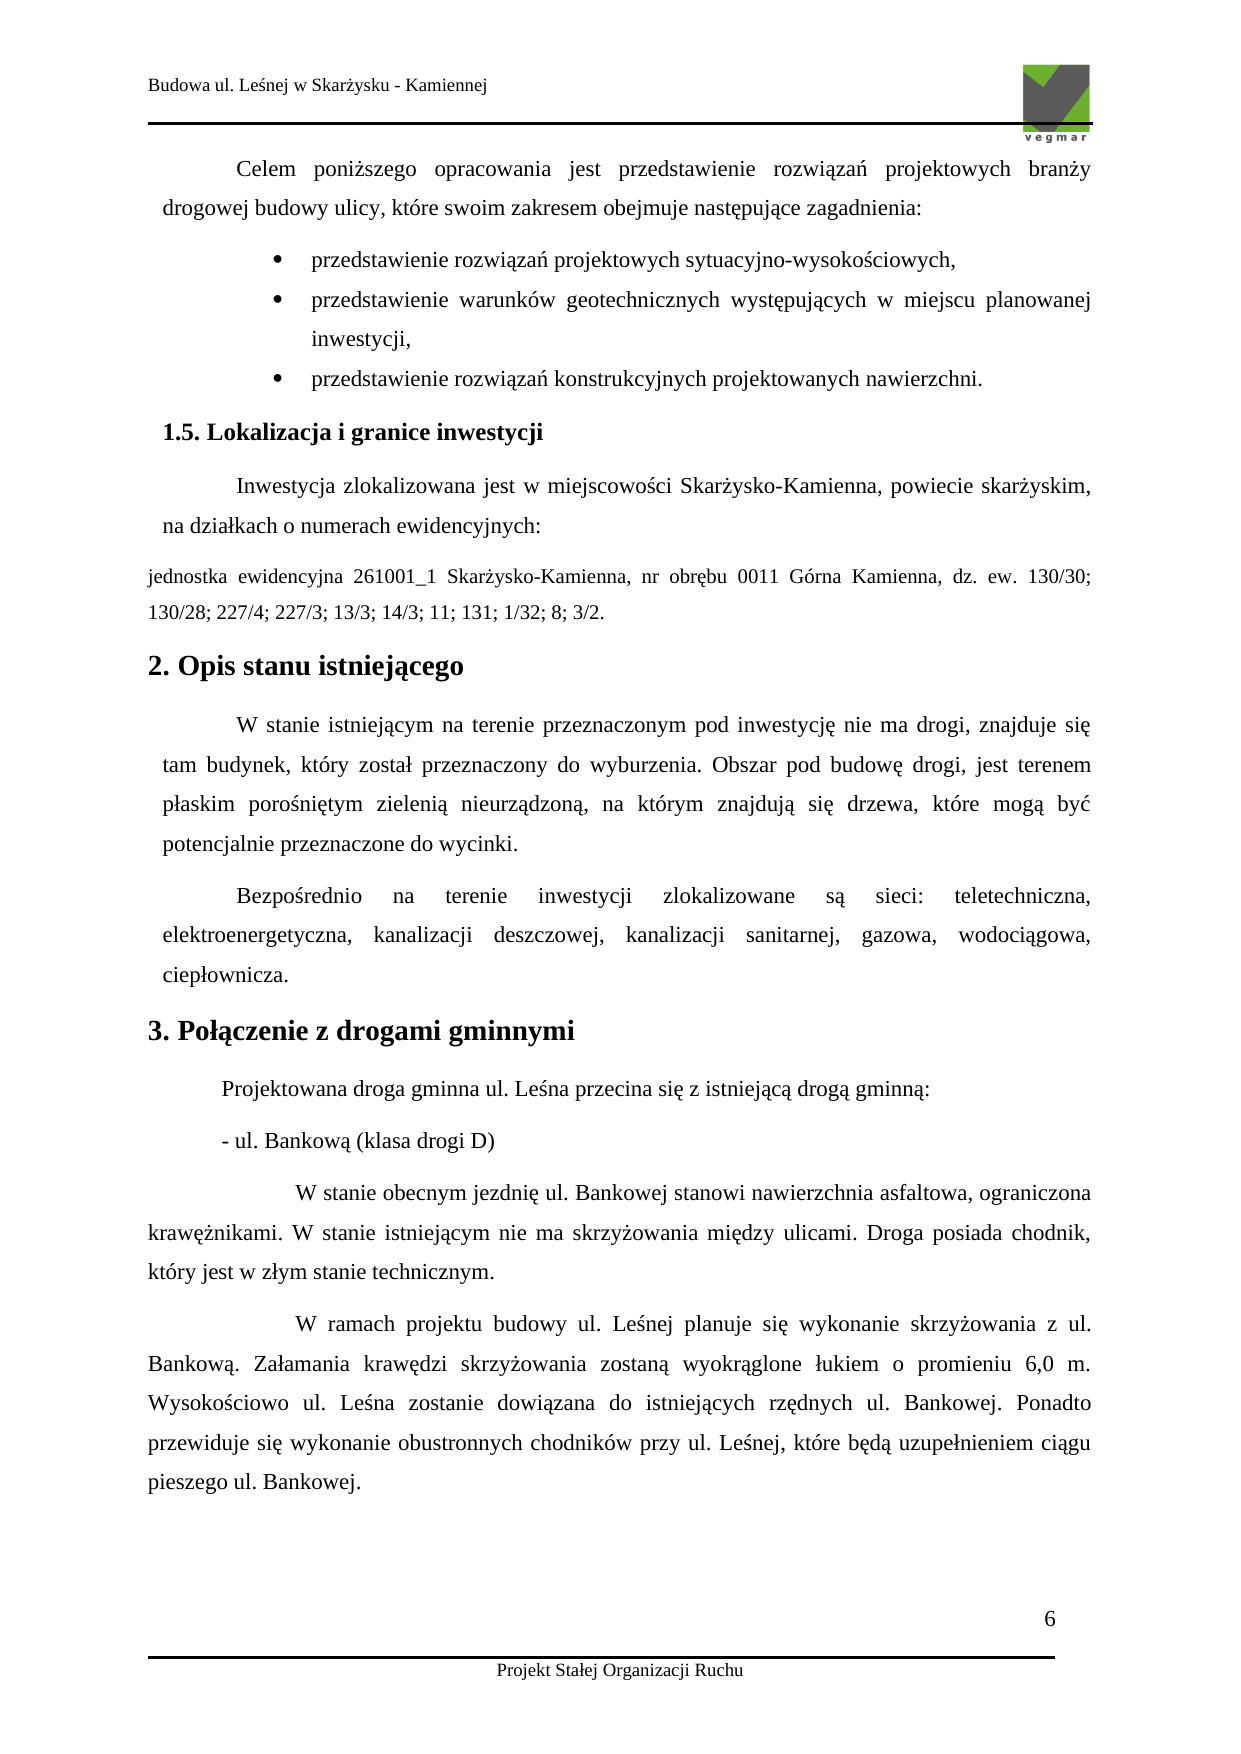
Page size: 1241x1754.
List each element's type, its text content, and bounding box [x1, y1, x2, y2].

text Bezpośrednio na terenie inwestycji zlokalizowane są sieci: teletechniczna, elektroenergetyczna, kanalizacji deszczowej, kanalizacji sanitarnej, gazowa, wodociągowa, ciepłownicza. [162, 882, 1093, 987]
list przedstawienie warunków geotechnicznych występujących w miejscu planowanej inwestycji, [274, 286, 1093, 352]
subtitle Lokalizacja i granice inwestycji [162, 417, 1093, 446]
text Celem poniższego opracowania jest przedstawienie rozwiązań projektowych branży drogowej budowy ulicy, które swoim zakresem obejmuje następujące zagadnienia: [162, 155, 1093, 221]
text Projektowana droga gminna ul. Leśna przecina się z istniejącą drogą gminną: [148, 1075, 1093, 1102]
list przedstawienie rozwiązań konstrukcyjnych projektowanych nawierzchni. [274, 365, 1093, 391]
picture [1019, 59, 1093, 122]
text W ramach projektu budowy ul. Leśnej planuje się wykonanie skrzyżowania z ul. Bankową. Załamania krawędzi skrzyżowania zostaną wyokrąglone łukiem o promieniu 6,0 m. Wysokościowo ul. Leśna zostanie dowiązana do istniejących rzędnych ul. Bankowej. Ponadto przewiduje się wykonanie obustronnych chodników przy ul. Leśnej, które będą uzupełnieniem ciągu pieszego ul. Bankowej. [148, 1310, 1093, 1494]
text W stanie istniejącym na terenie przeznaczonym pod inwestycję nie ma drogi, znajduje się tam budynek, który został przeznaczony do wyburzenia. Obszar pod budowę drogi, jest terenem płaskim porośniętym zielenią nieurządzoną, na którym znajdują się drzewa, które mogą być potencjalnie przeznaczone do wycinki. [162, 711, 1093, 856]
list przedstawienie rozwiązań projektowych sytuacyjno-wysokościowych, [274, 246, 1093, 273]
text W stanie obecnym jezdnię ul. Bankowej stanowi nawierzchnia asfaltowa, ograniczona krawężnikami. W stanie istniejącym nie ma skrzyżowania między ulicami. Droga posiada chodnik, który jest w złym stanie technicznym. [148, 1179, 1093, 1285]
subtitle Opis stanu istniejącego [148, 648, 1093, 682]
picture [1019, 125, 1093, 146]
subtitle Połączenie z drogami gminnymi [148, 1013, 1093, 1046]
text Inwestycja zlokalizowana jest w miejscowości Skarżysko-Kamienna, powiecie skarżyskim, na działkach o numerach ewidencyjnych: [162, 472, 1093, 538]
text jednostka ewidencyjna 261001_1 Skarżysko-Kamienna, nr obrębu 0011 Górna Kamienna, dz. ew. 130/30; 130/28; 227/4; 227/3; 13/3; 14/3; 11; 131; 1/32; 8; 3/2. [148, 564, 1093, 624]
text - ul. Bankową (klasa drogi D) [148, 1127, 1093, 1154]
